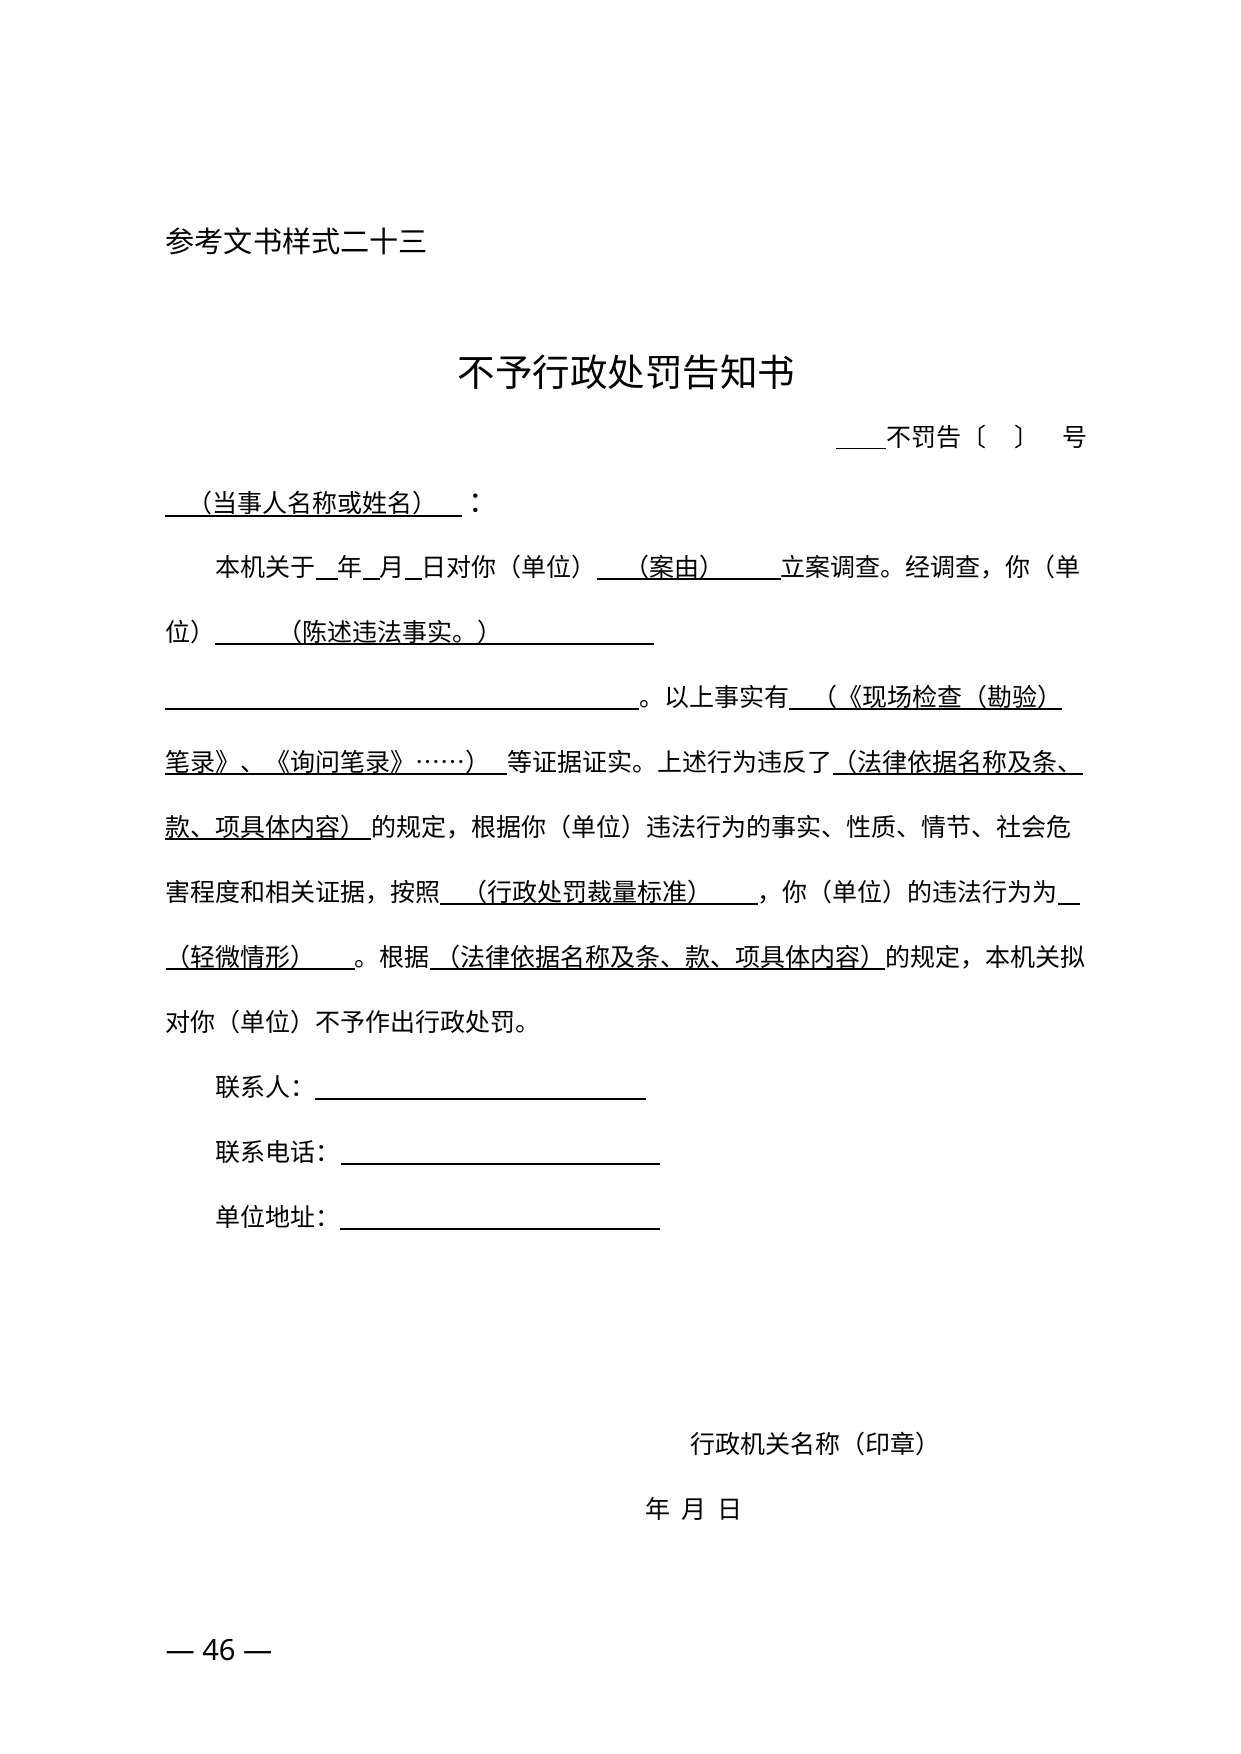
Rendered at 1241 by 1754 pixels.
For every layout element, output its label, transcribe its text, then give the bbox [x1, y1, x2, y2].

text 本机关于 年 月 日对你（单位） （案由） 立案调查。经调查，你（单位） （陈述违法事实。） [165, 533, 1087, 663]
text 不予行政处罚告知书 [165, 338, 1087, 403]
text 联系人： [165, 1053, 1087, 1118]
text （当事人名称或姓名） ： [165, 468, 1087, 533]
text 不罚告〔 〕 号 [165, 403, 1087, 468]
text 单位地址： [165, 1183, 1087, 1248]
text 。以上事实有 （《现场检查（勘验）笔录》、《询问笔录》……） 等证据证实。上述行为违反了（法律依据名称及条、款、项具体内容） 的规定，根据你（单位）违法行为的事实、性质、情节、社会危害程度和相关证据，按照 （行政处罚裁量标准） ，你（单位）的违法行为为 （轻微情形） 。根据 （法律依据名称及条、款、项具体内容）的规定，本机关拟对你（单位）不予作出行政处罚。 [165, 663, 1087, 1053]
text 联系电话： [165, 1118, 1087, 1183]
text 参考文书样式二十三 [165, 208, 1021, 273]
text 行政机关名称（印章） [165, 1410, 1053, 1475]
text 年 月 日 [165, 1475, 1087, 1540]
